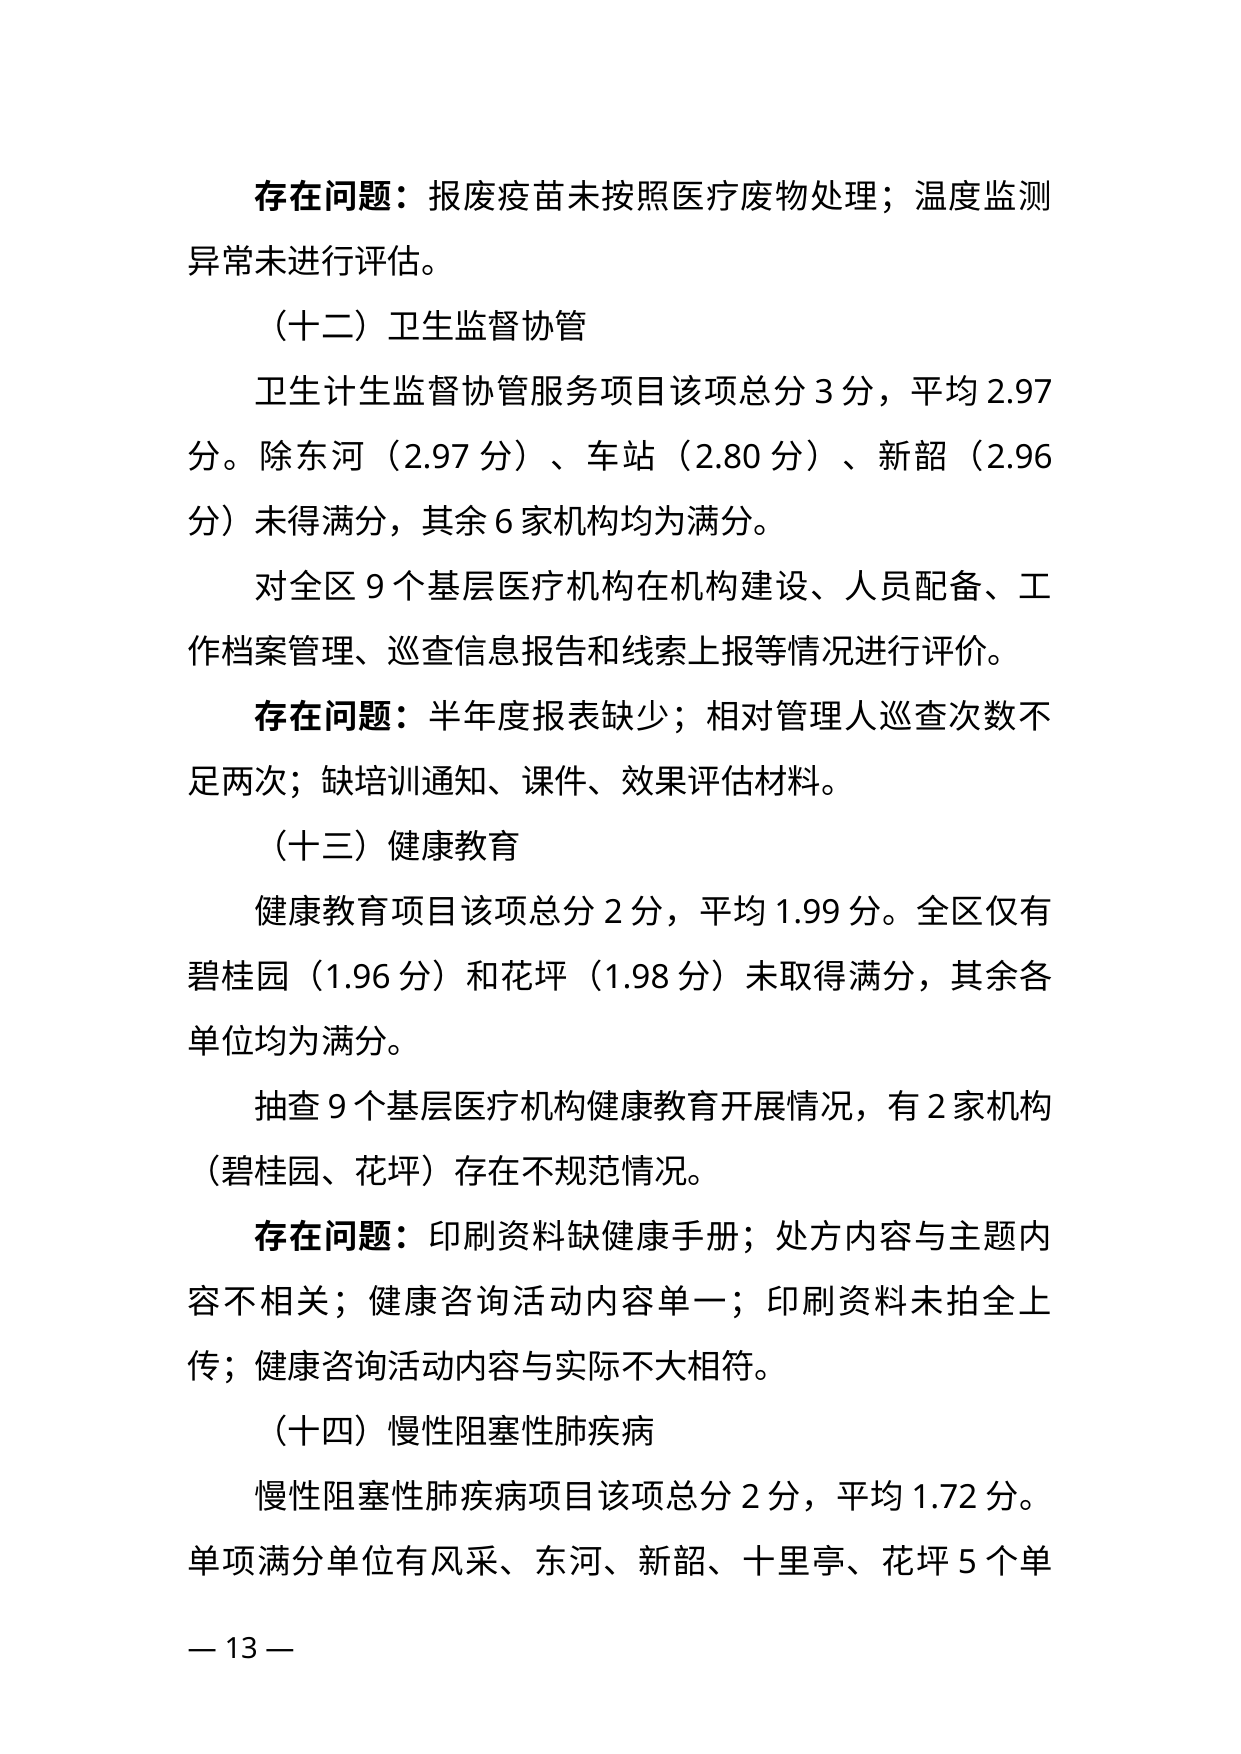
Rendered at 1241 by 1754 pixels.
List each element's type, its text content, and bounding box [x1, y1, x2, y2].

list （十二）卫生监督协管 [187, 292, 1053, 357]
list 健康教育项目该项总分2分，平均1.99分。全区仅有碧桂园（1.96分）和花坪（1.98分）未取得满分，其余各单位均为满分。 [187, 877, 1053, 1072]
title 慢性阻塞性肺疾病 [187, 1397, 1053, 1462]
text 存在问题：半年度报表缺少；相对管理人巡查次数不足两次；缺培训通知、课件、效果评估材料。 [187, 682, 1053, 812]
list 卫生计生监督协管服务项目该项总分3分，平均2.97分。除东河（2.97分）、车站（2.80分）、新韶（2.96分）未得满分，其余6家机构均为满分。 [187, 357, 1053, 552]
text 对全区9个基层医疗机构在机构建设、人员配备、工作档案管理、巡查信息报告和线索上报等情况进行评价。 [187, 552, 1053, 682]
text 存在问题：报废疫苗未按照医疗废物处理；温度监测异常未进行评估。 [187, 162, 1053, 292]
text 存在问题：印刷资料缺健康手册；处方内容与主题内容不相关；健康咨询活动内容单一；印刷资料未拍全上传；健康咨询活动内容与实际不大相符。 [187, 1202, 1053, 1397]
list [187, 1462, 1053, 1592]
text 抽查9个基层医疗机构健康教育开展情况，有2家机构（碧桂园、花坪）存在不规范情况。 [187, 1072, 1053, 1202]
list （十三）健康教育 [187, 812, 1053, 877]
